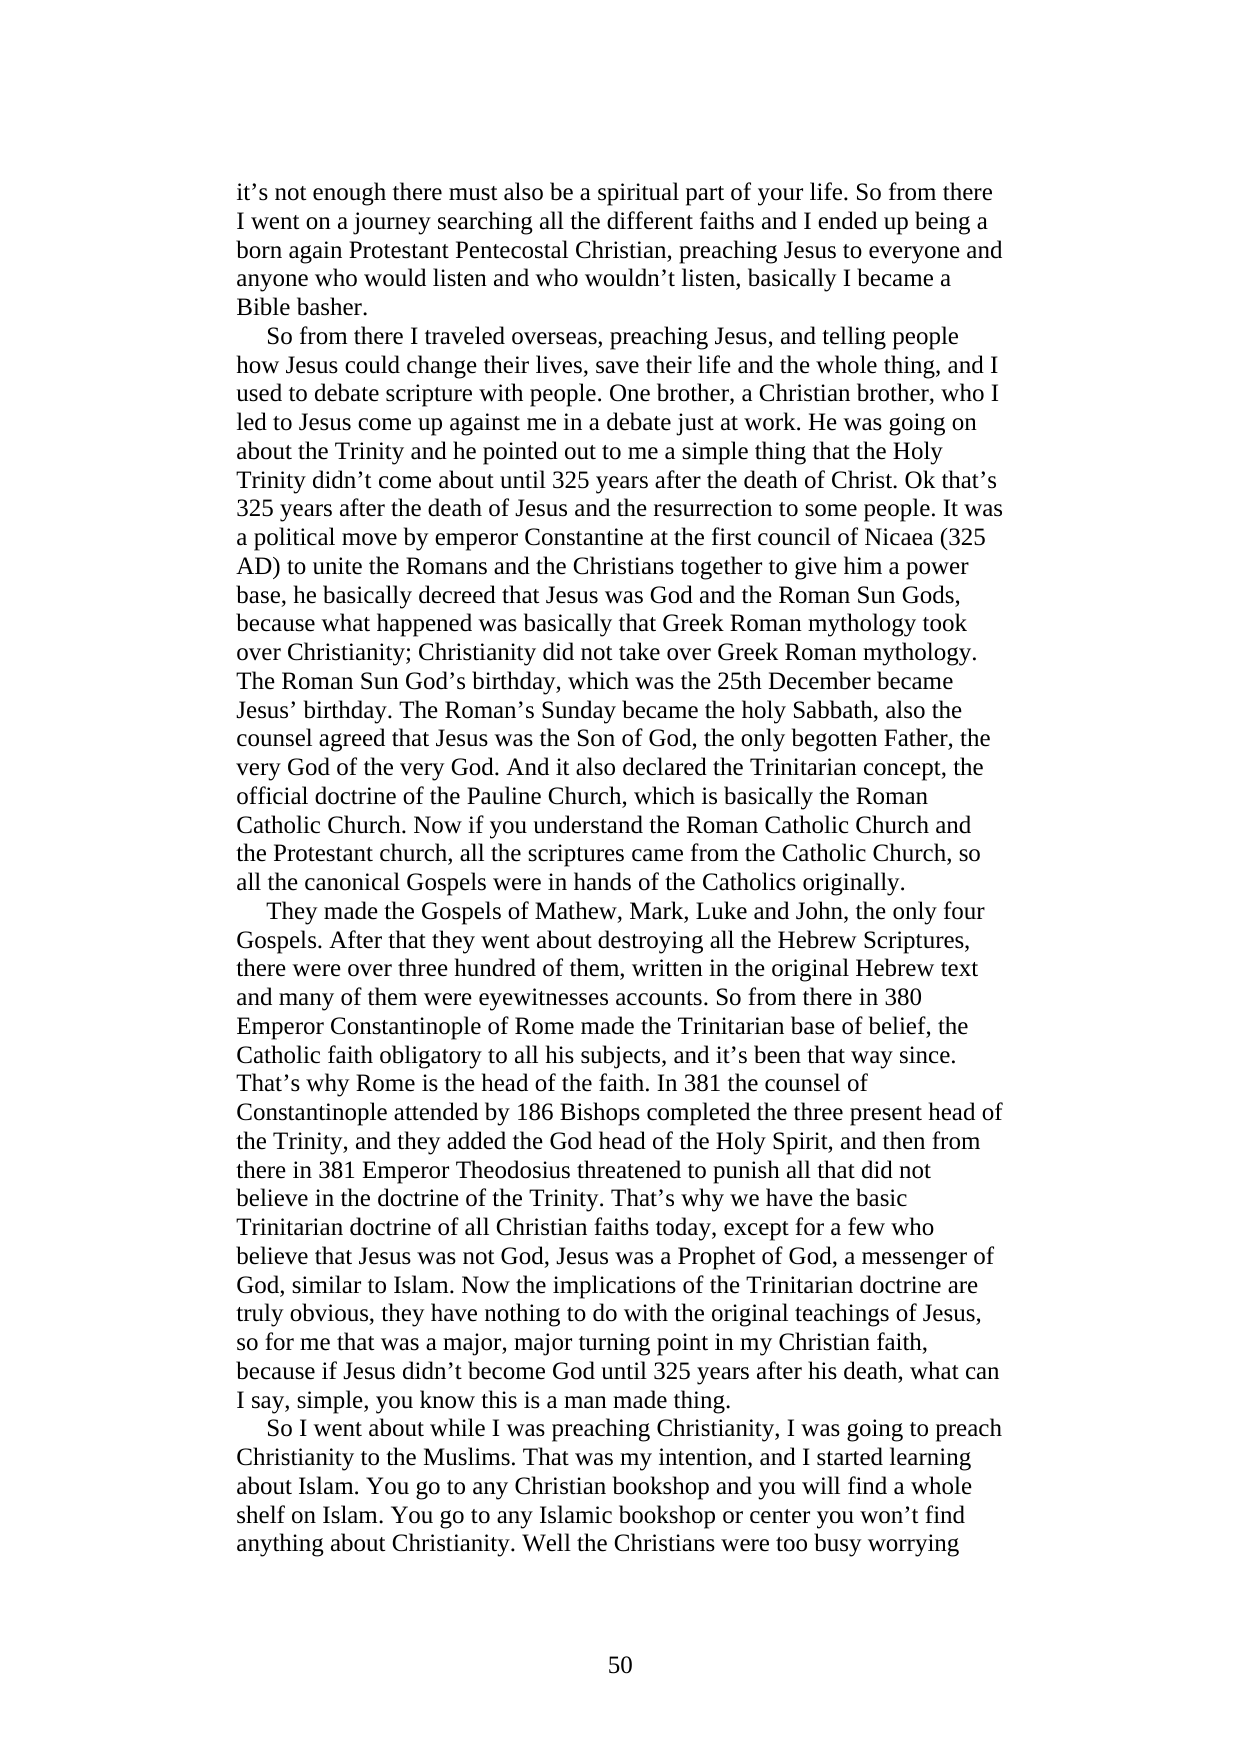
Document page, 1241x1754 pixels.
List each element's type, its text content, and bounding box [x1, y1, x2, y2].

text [236, 177, 1004, 321]
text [236, 1413, 1004, 1557]
text So from there I traveled overseas, preaching Jesus, and telling people how Jesus could change their lives, save their life and the whole thing, and I used to debate scripture with people. One brother, a Christian brother, who I led to Jesus come up against me in a debate just at work. He was going on about the Trinity and he pointed out to me a simple thing that the Holy Trinity didn’t come about until 325 years after the death of Christ. Ok that’s 325 years after the death of Jesus and the resurrection to some people. It was a political move by emperor Constantine at the first council of Nicaea (325 AD) to unite the Romans and the Christians together to give him a power base, he basically decreed that Jesus was God and the Roman Sun Gods, because what happened was basically that Greek Roman mythology took over Christianity; Christianity did not take over Greek Roman mythology. The Roman Sun God’s birthday, which was the 25th December became Jesus’ birthday. The Roman’s Sunday became the holy Sabbath, also the counsel agreed that Jesus was the Son of God, the only begotten Father, the very God of the very God. And it also declared the Trinitarian concept, the official doctrine of the Pauline Church, which is basically the Roman Catholic Church. Now if you understand the Roman Catholic Church and the Protestant church, all the scriptures came from the Catholic Church, so all the canonical Gospels were in hands of the Catholics originally. [236, 321, 1004, 896]
text They made the Gospels of Mathew, Mark, Luke and John, the only four Gospels. After that they went about destroying all the Hebrew Scriptures, there were over three hundred of them, written in the original Hebrew text and many of them were eyewitnesses accounts. So from there in 380 Emperor Constantinople of Rome made the Trinitarian base of belief, the Catholic faith obligatory to all his subjects, and it’s been that way since. That’s why Rome is the head of the faith. In 381 the counsel of Constantinople attended by 186 Bishops completed the three present head of the Trinity, and they added the God head of the Holy Spirit, and then from there in 381 Emperor Theodosius threatened to punish all that did not believe in the doctrine of the Trinity. That’s why we have the basic Trinitarian doctrine of all Christian faiths today, except for a few who believe that Jesus was not God, Jesus was a Prophet of God, a messenger of God, similar to Islam. Now the implications of the Trinitarian doctrine are truly obvious, they have nothing to do with the original teachings of Jesus, so for me that was a major, major turning point in my Christian faith, because if Jesus didn’t become God until 325 years after his death, what can I say, simple, you know this is a man made thing. [236, 896, 1004, 1413]
